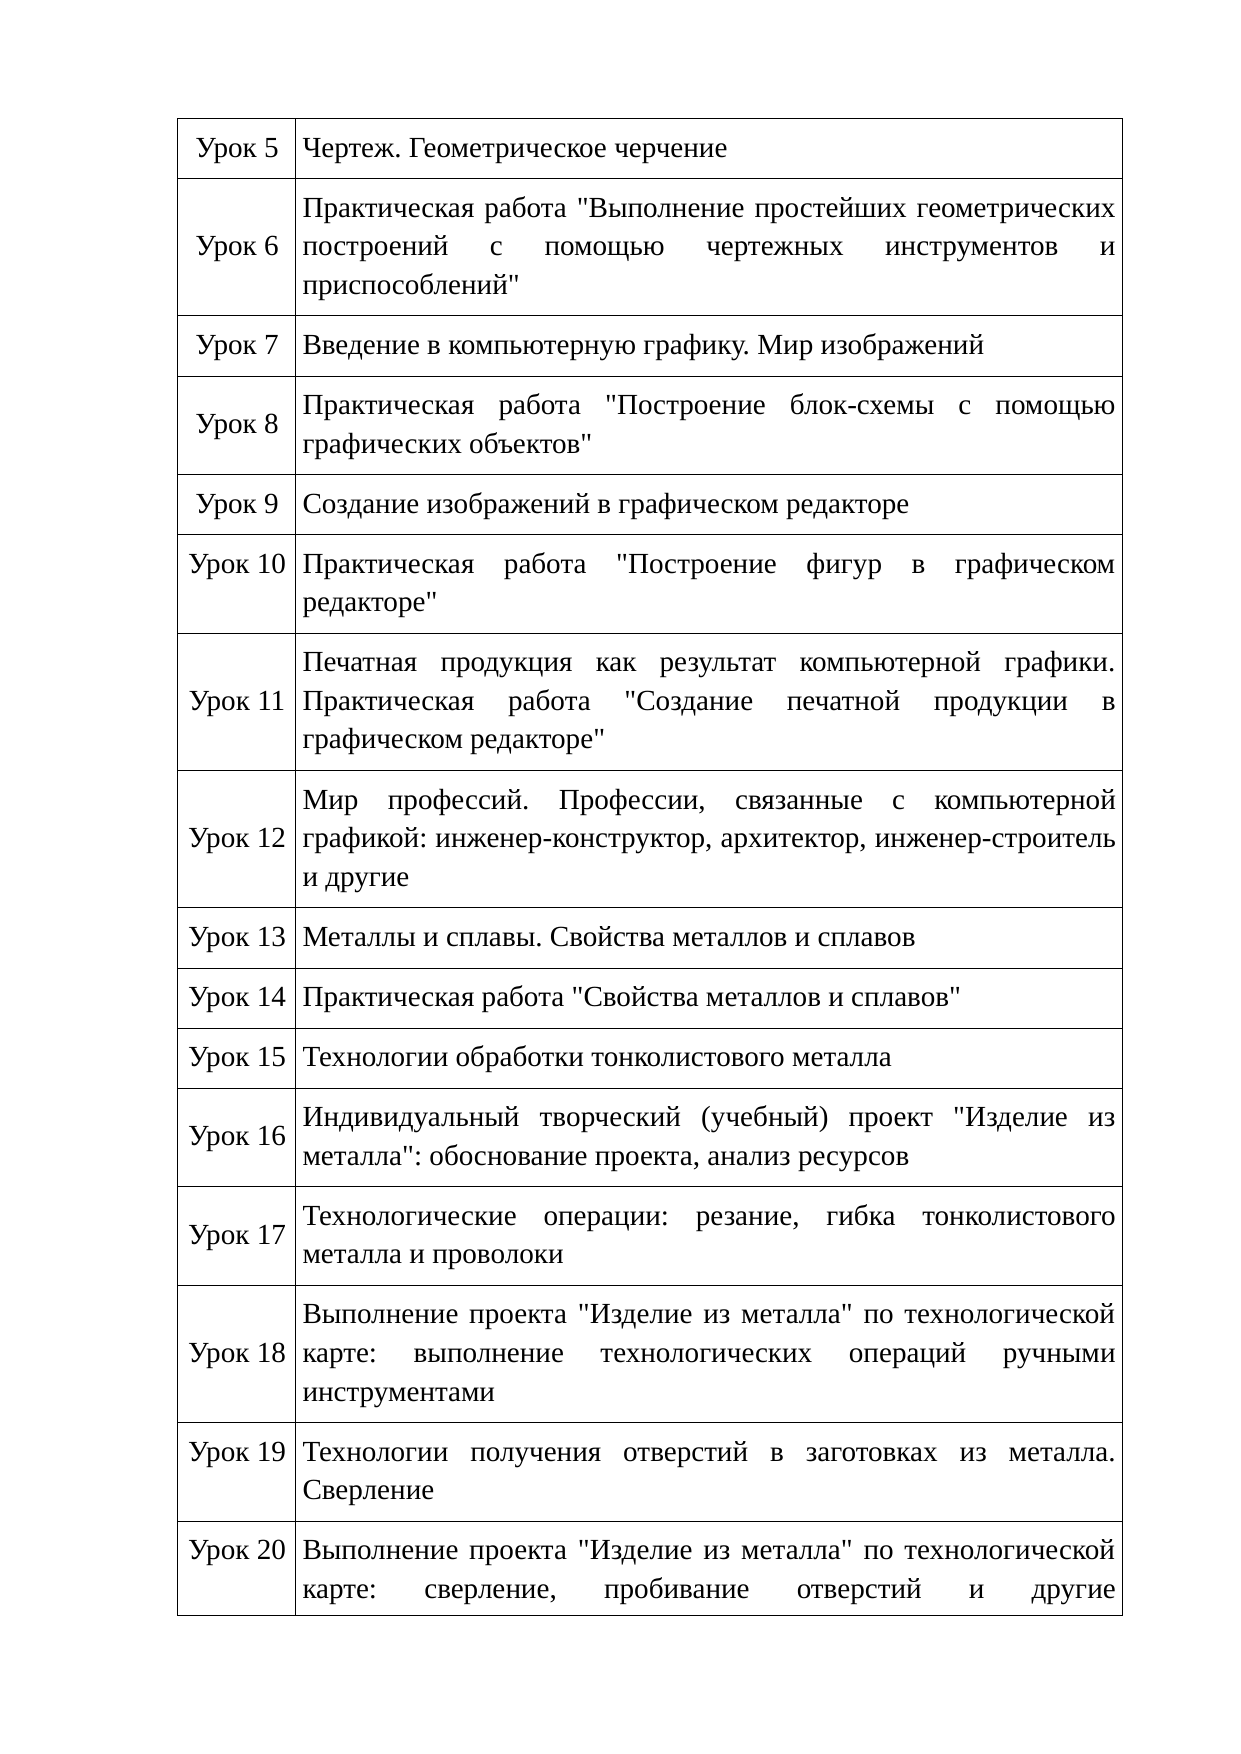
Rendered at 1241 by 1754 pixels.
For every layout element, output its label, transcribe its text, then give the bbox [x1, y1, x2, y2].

table_cell Урок 20 [178, 1522, 295, 1615]
table_cell Технологии получения отверстий в заготовках из металла. Сверление [296, 1423, 1122, 1521]
table_cell Индивидуальный творческий (учебный) проект "Изделие из металла": обоснование проекта, анализ ресурсов [296, 1089, 1122, 1186]
table_cell Практическая работа "Выполнение простейших геометрических построений с помощью чертежных инструментов и приспособлений" [296, 179, 1122, 315]
table_cell Практическая работа "Свойства металлов и сплавов" [296, 969, 1122, 1027]
table_cell Урок 19 [178, 1423, 295, 1521]
table_cell Создание изображений в графическом редакторе [296, 475, 1122, 534]
table_cell Урок 17 [178, 1187, 295, 1285]
table_cell Урок 6 [178, 179, 295, 315]
table_cell Урок 9 [178, 475, 295, 534]
table_cell Мир профессий. Профессии, связанные с компьютерной графикой: инженер-конструктор, архитектор, инженер-строитель и другие [296, 771, 1122, 907]
table_cell Введение в компьютерную графику. Мир изображений [296, 316, 1122, 376]
table_cell Урок 15 [178, 1029, 295, 1088]
table_cell Технологические операции: резание, гибка тонколистового металла и проволоки [296, 1187, 1122, 1285]
table_cell Урок 12 [178, 771, 295, 907]
table_cell Урок 18 [178, 1286, 295, 1422]
table_cell Чертеж. Геометрическое черчение [296, 119, 1122, 178]
table_cell Урок 7 [178, 316, 295, 376]
table_cell Выполнение проекта "Изделие из металла" по технологической карте: выполнение технологических операций ручными инструментами [296, 1286, 1122, 1422]
table_cell Урок 13 [178, 908, 295, 967]
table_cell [296, 1522, 1122, 1615]
table_cell Урок 14 [178, 969, 295, 1027]
table_cell Практическая работа "Построение блок-схемы с помощью графических объектов" [296, 377, 1122, 474]
table_cell Практическая работа "Построение фигур в графическом редакторе" [296, 535, 1122, 633]
table_cell Урок 8 [178, 377, 295, 474]
table_cell Урок 11 [178, 634, 295, 770]
table_cell Печатная продукция как результат компьютерной графики. Практическая работа "Создание печатной продукции в графическом редакторе" [296, 634, 1122, 770]
table_cell Металлы и сплавы. Свойства металлов и сплавов [296, 908, 1122, 967]
table_cell Урок 10 [178, 535, 295, 633]
table_cell Технологии обработки тонколистового металла [296, 1029, 1122, 1088]
table_cell Урок 16 [178, 1089, 295, 1186]
table_cell Урок 5 [178, 119, 295, 178]
